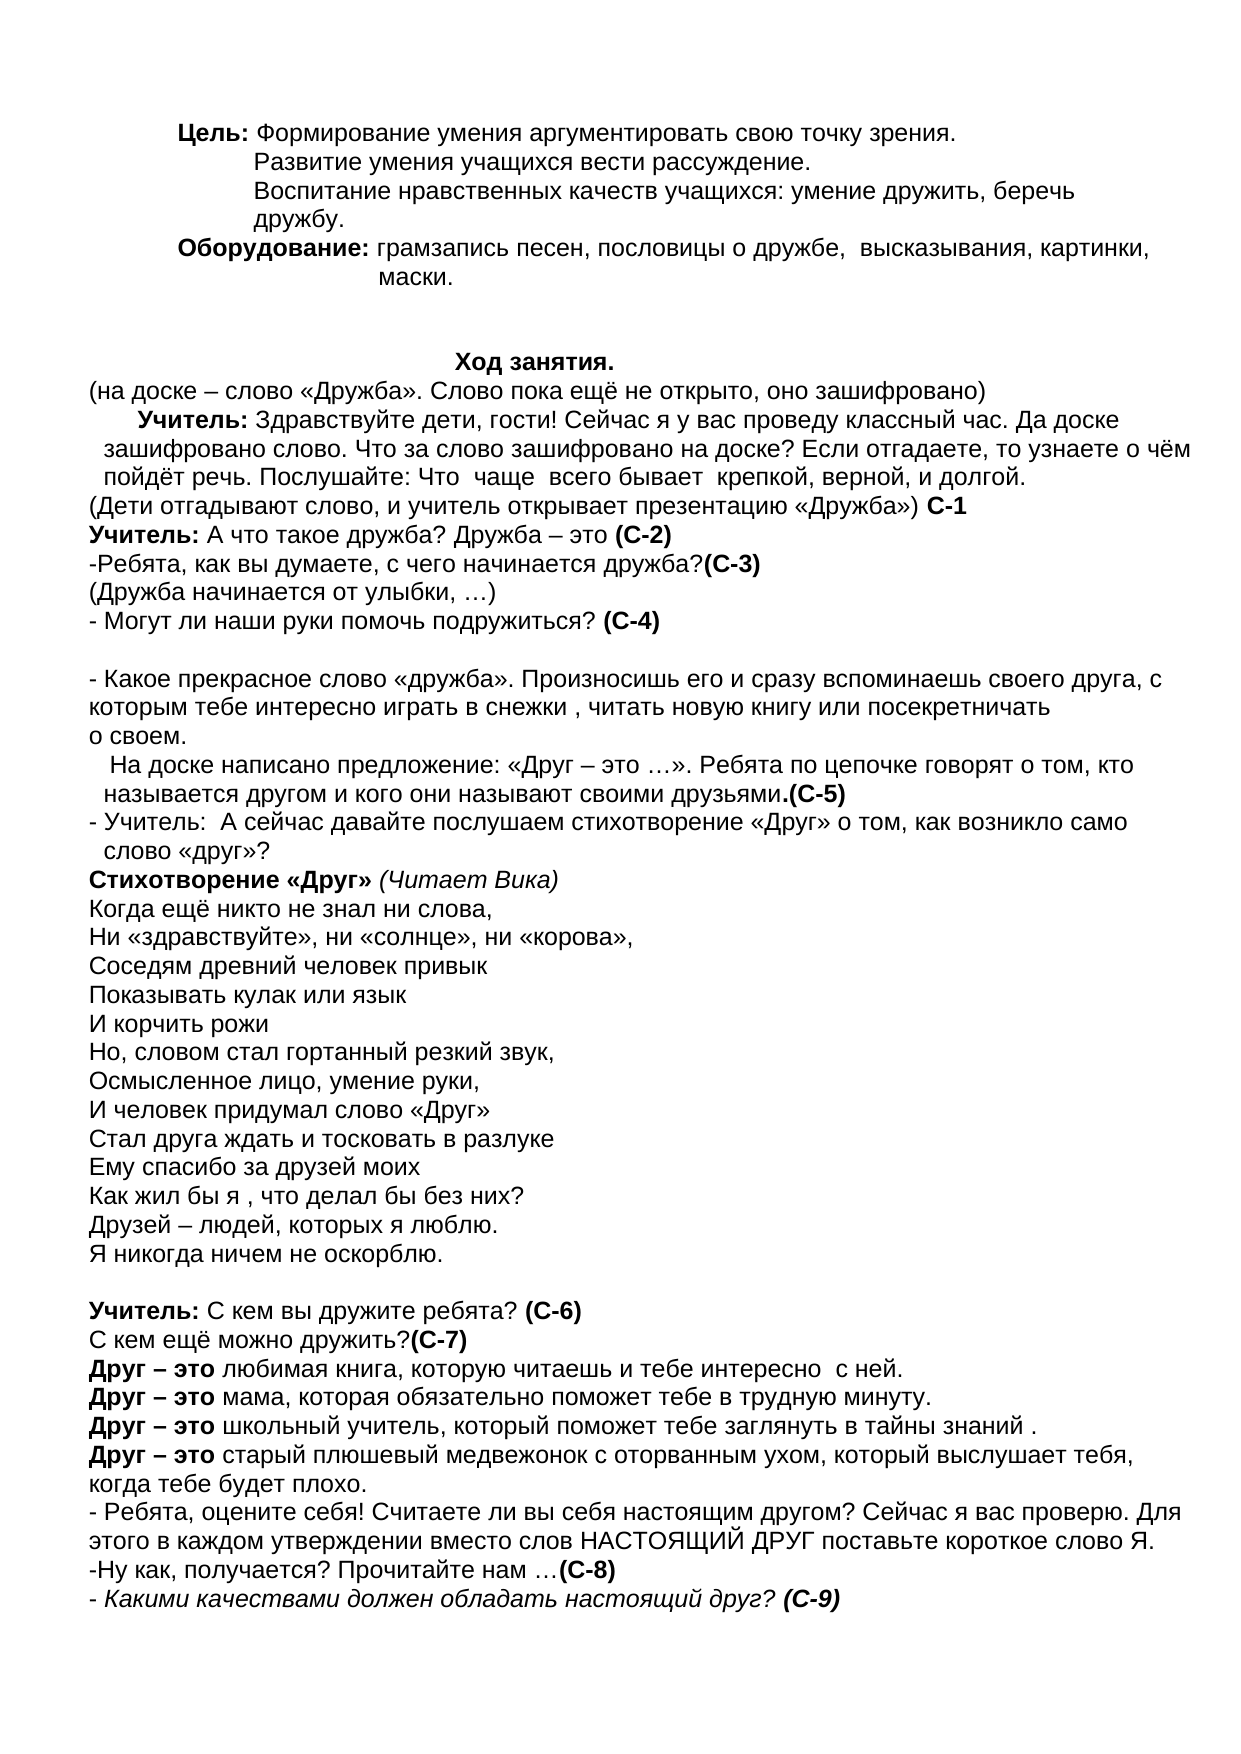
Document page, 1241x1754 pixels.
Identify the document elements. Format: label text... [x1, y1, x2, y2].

text -Ребята, как вы думаете, с чего начинается дружба?(С-3) [88, 549, 1196, 577]
text Развитие умения учащихся вести рассуждение. [177, 147, 1152, 176]
text Воспитание нравственных качеств учащихся: умение дружить, беречь [177, 176, 1152, 204]
text И человек придумал слово «Друг» [88, 1095, 1196, 1124]
text Но, словом стал гортанный резкий звук, [88, 1037, 1196, 1066]
text С кем ещё можно дружить?(С-7) [88, 1325, 1196, 1354]
text Друзей – людей, которых я люблю. [88, 1210, 1196, 1239]
text - Могут ли наши руки помочь подружиться? (С-4) [88, 606, 1196, 635]
text И корчить рожи [88, 1009, 1196, 1037]
text (на доске – слово «Дружба». Слово пока ещё не открыто, оно зашифровано) [88, 376, 1152, 405]
text Показывать кулак или язык [88, 980, 1196, 1009]
text Друг – это школьный учитель, который поможет тебе заглянуть в тайны знаний . [88, 1411, 1196, 1440]
text - Ребята, оцените себя! Считаете ли вы себя настоящим другом? Сейчас я вас проверю. Для этого в каждом утверждении вместо слов НАСТОЯЩИЙ ДРУГ поставьте короткое слово Я. [88, 1497, 1196, 1555]
text (Дети отгадывают слово, и учитель открывает презентацию «Дружба») С-1 [88, 491, 1196, 520]
text Учитель: С кем вы дружите ребята? (С-6) [88, 1296, 1196, 1325]
text (Дружба начинается от улыбки, …) [88, 577, 1196, 606]
text Оборудование: грамзапись песен, пословицы о дружбе, высказывания, картинки, [177, 233, 1152, 262]
text Стихотворение «Друг» (Читает Вика) [88, 865, 1196, 894]
text Учитель: А что такое дружба? Дружба – это (С-2) [88, 520, 1196, 549]
text - Какими качествами должен обладать настоящий друг? (С-9) [88, 1584, 1196, 1612]
text дружбу. [177, 204, 1152, 233]
text На доске написано предложение: «Друг – это …». Ребята по цепочке говорят о том, кто называется другом и кого они называют своими друзьями.(С-5) [88, 750, 1196, 807]
text Цель: Формирование умения аргументировать свою точку зрения. [177, 118, 1152, 147]
text Ход занятия. [177, 347, 1152, 376]
text Друг – это любимая книга, которую читаешь и тебе интересно с ней. [88, 1354, 1196, 1382]
text Учитель: Здравствуйте дети, гости! Сейчас я у вас проведу классный час. Да доске зашифровано слово. Что за слово зашифровано на доске? Если отгадаете, то узнаете о чём пойдёт речь. Послушайте: Что чаще всего бывает крепкой, верной, и долгой. [88, 405, 1196, 491]
text Я никогда ничем не оскорблю. [88, 1239, 1196, 1267]
text - Какое прекрасное слово «дружба». Произносишь его и сразу вспоминаешь своего друга, с которым тебе интересно играть в снежки , читать новую книгу или посекретничать [88, 664, 1196, 721]
text -Ну как, получается? Прочитайте нам …(С-8) [88, 1555, 1196, 1584]
text Ни «здравствуйте», ни «солнце», ни «корова», [88, 922, 1196, 951]
text маски. [177, 262, 1152, 291]
text Как жил бы я , что делал бы без них? [88, 1181, 1196, 1210]
text о своем. [88, 721, 1196, 750]
text Стал друга ждать и тосковать в разлуке [88, 1124, 1196, 1152]
text Ему спасибо за друзей моих [88, 1152, 1196, 1181]
text Друг – это старый плюшевый медвежонок с оторванным ухом, который выслушает тебя, когда тебе будет плохо. [88, 1440, 1196, 1497]
text Соседям древний человек привык [88, 951, 1196, 980]
text Друг – это мама, которая обязательно поможет тебе в трудную минуту. [88, 1382, 1196, 1411]
text Когда ещё никто не знал ни слова, [88, 894, 1196, 922]
text Осмысленное лицо, умение руки, [88, 1066, 1196, 1095]
text - Учитель: А сейчас давайте послушаем стихотворение «Друг» о том, как возникло само слово «друг»? [88, 807, 1196, 865]
